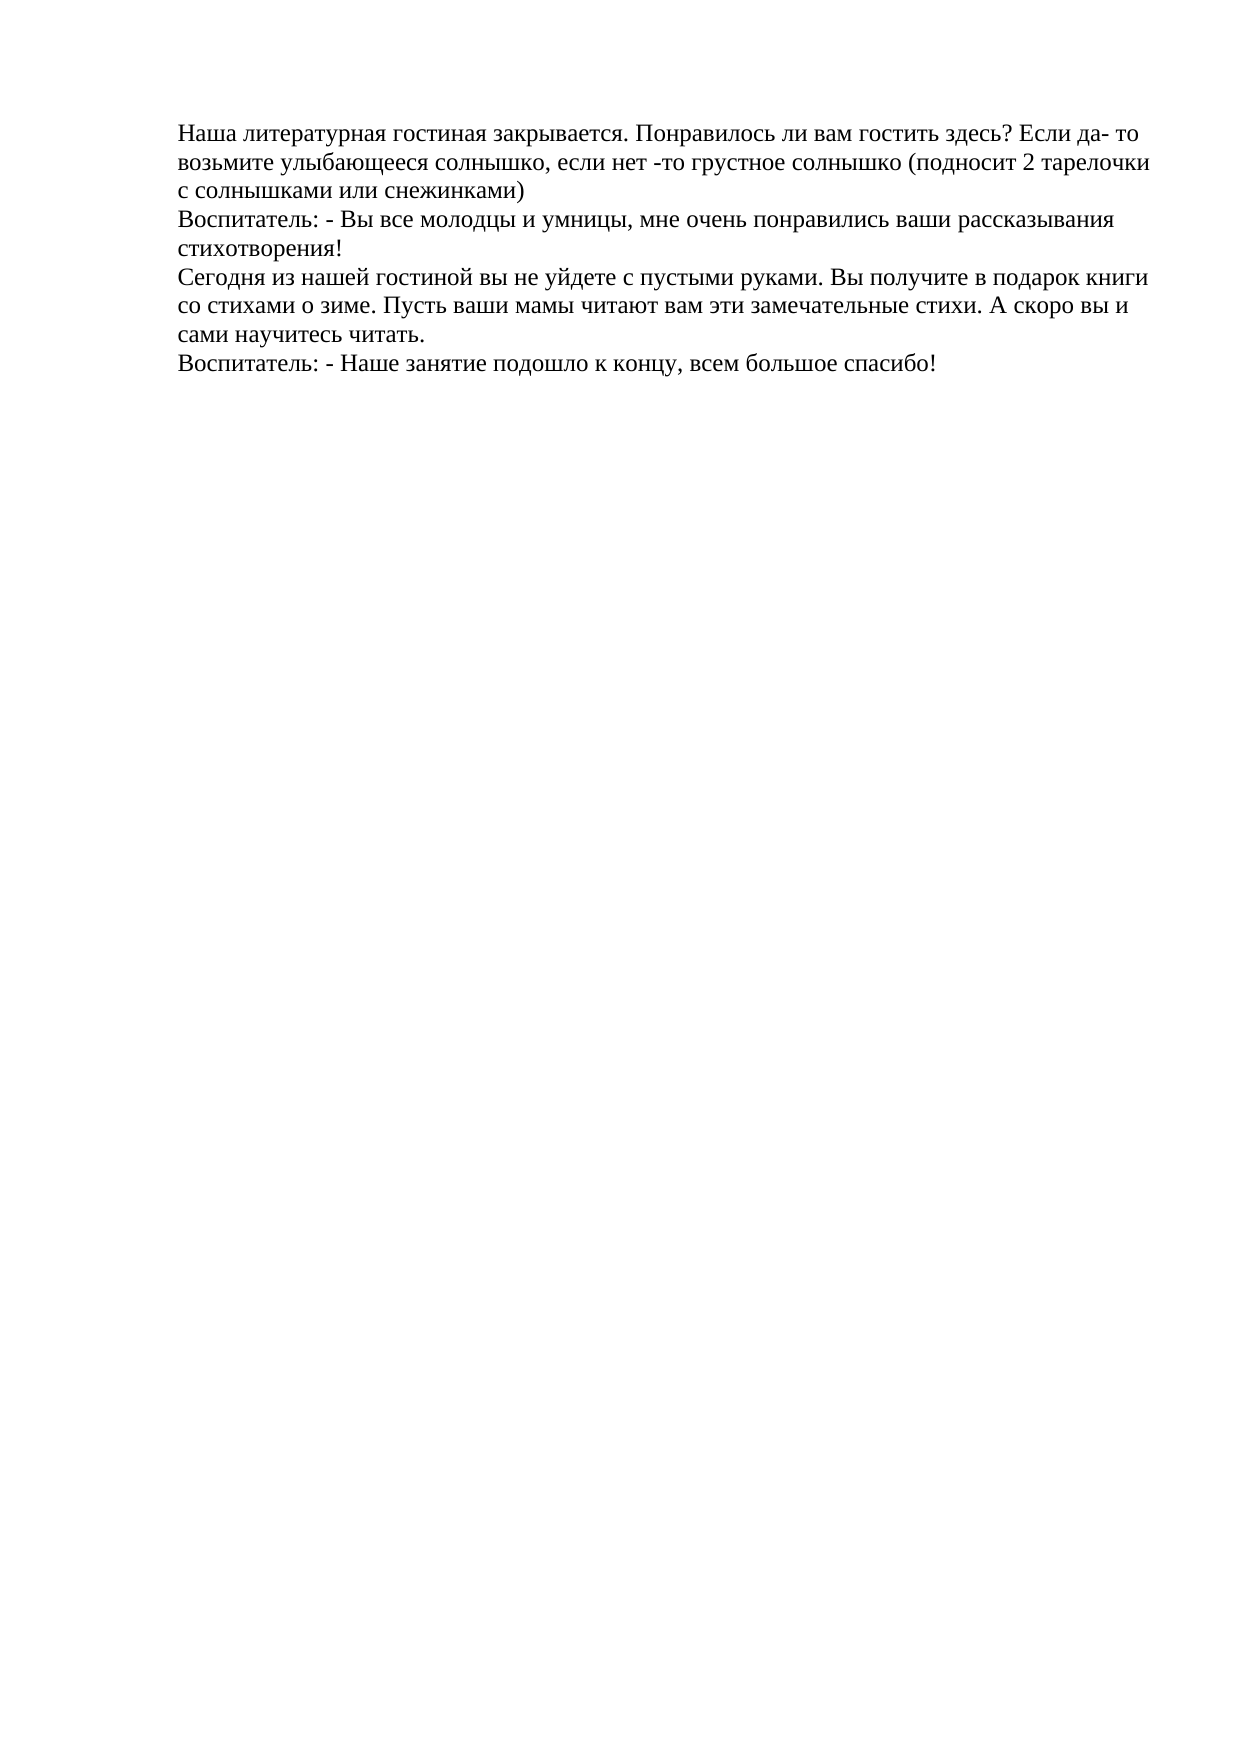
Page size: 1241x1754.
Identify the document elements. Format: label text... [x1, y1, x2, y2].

text Наша литературная гостиная закрывается. Понравилось ли вам гостить здесь? Если да- то возьмите улыбающееся солнышко, если нет -то грустное солнышко (подносит 2 тарелочки с солнышками или снежинками) [177, 118, 1152, 204]
text Воспитатель: - Вы все молодцы и умницы, мне очень понравились ваши рассказывания стихотворения! [177, 204, 1152, 262]
text Сегодня из нашей гостиной вы не уйдете с пустыми руками. Вы получите в подарок книги со стихами о зиме. Пусть ваши мамы читают вам эти замечательные стихи. А скоро вы и сами научитесь читать. [177, 262, 1152, 348]
text Воспитатель: - Наше занятие подошло к концу, всем большое спасибо! [177, 348, 1152, 377]
